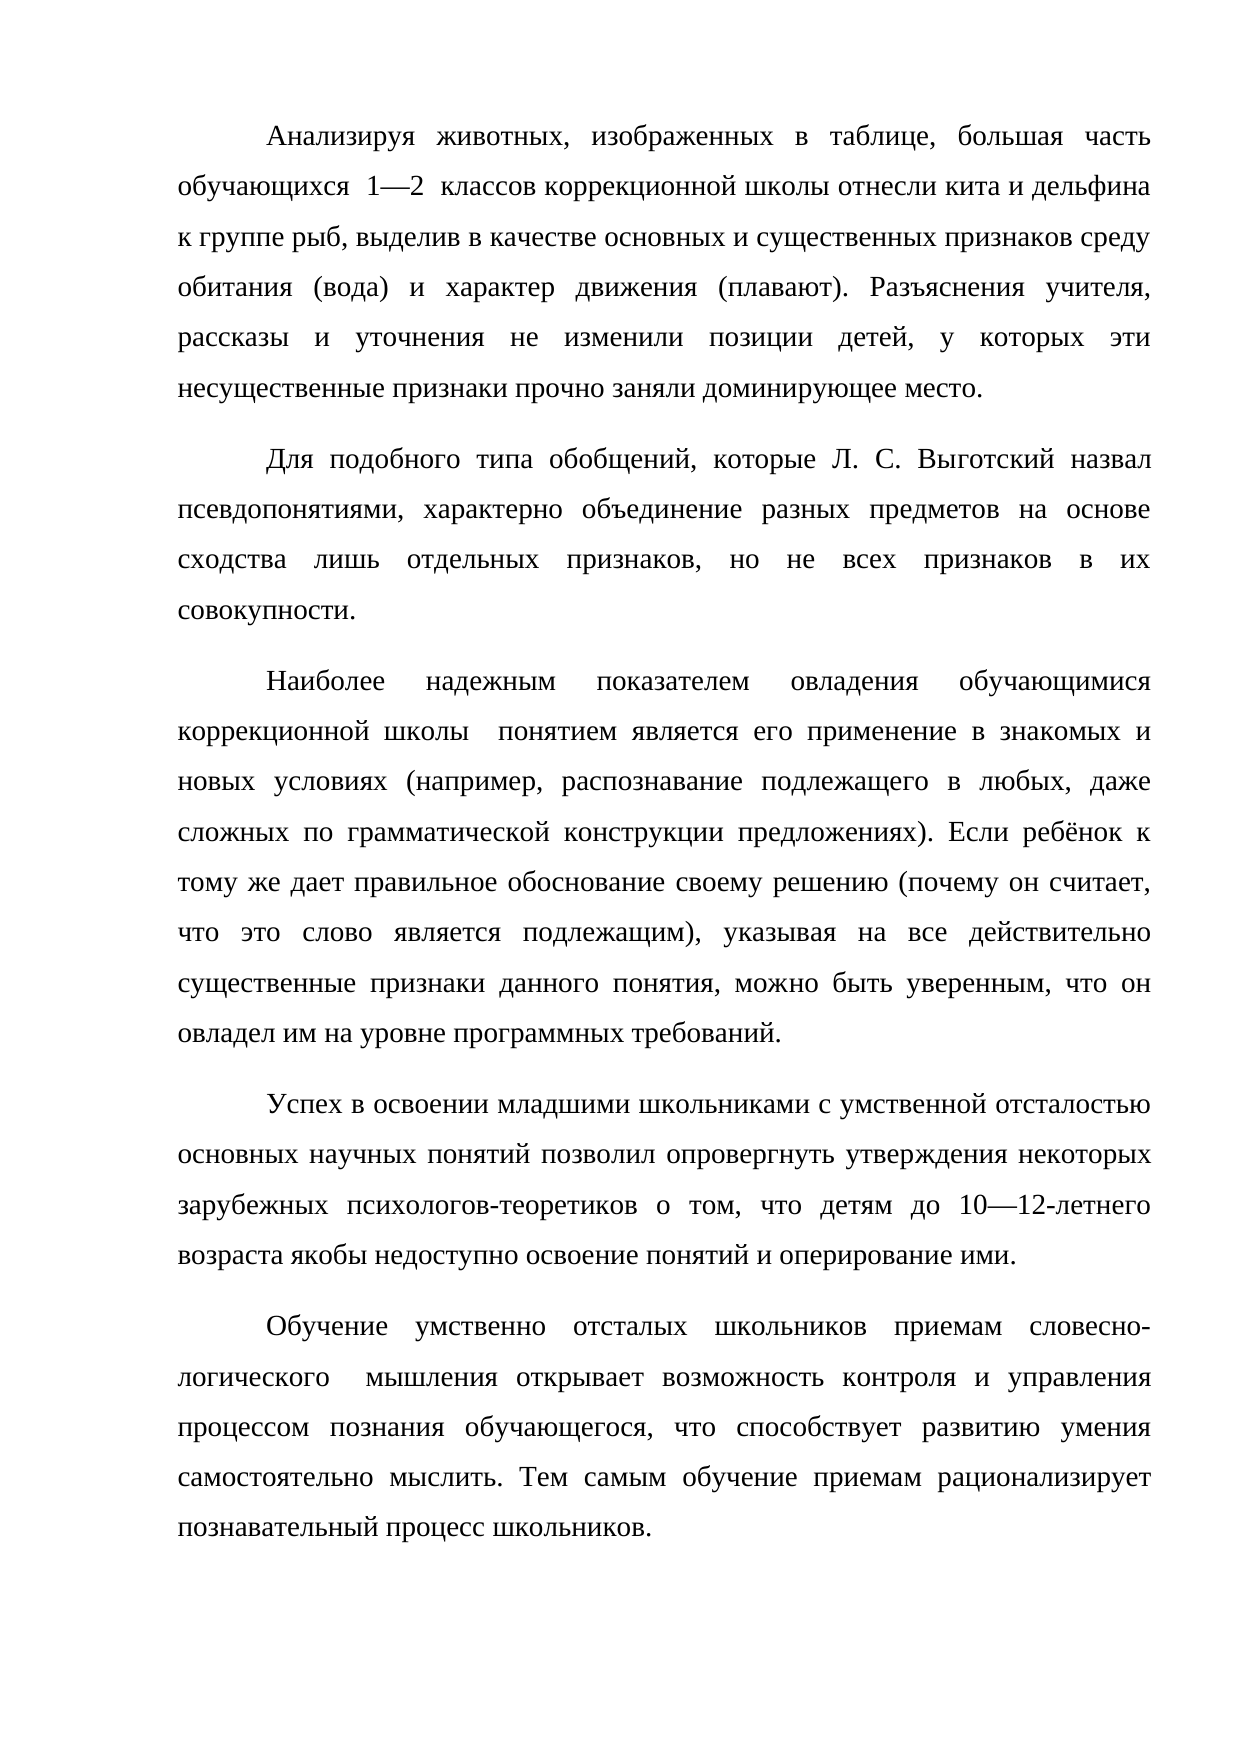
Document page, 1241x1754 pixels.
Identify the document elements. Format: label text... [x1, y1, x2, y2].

text Для подобного типа обобщений, которые Л. С. Выготский назвал псевдопонятиями, характерно объединение разных предметов на основе сходства лишь отдельных признаков, но не всех признаков в их совокупности. [177, 441, 1152, 625]
text Успех в освоении младшими школьниками с умственной отсталостью основных научных понятий позволил опровергнуть утверждения некоторых зарубежных психологов-теоретиков о том, что детям до 10—12-летнего возраста якобы недоступно освоение понятий и оперирование ими. [177, 1086, 1152, 1271]
text Наиболее надежным показателем овладения обучающимися коррекционной школы понятием является его применение в знакомых и новых условиях (например, распознавание подлежащего в любых, даже сложных по грамматической конструкции предложениях). Если ребёнок к тому же дает правильное обоснование своему решению (почему он считает, что это слово является подлежащим), указывая на все действительно существенные признаки данного понятия, можно быть уверенным, что он овладел им на уровне программных требований. [177, 663, 1152, 1049]
text Анализируя животных, изображенных в таблице, большая часть обучающихся 1—2 классов коррекционной школы отнесли кита и дельфина к группе рыб, выделив в качестве основных и существенных признаков среду обитания (вода) и характер движения (плавают). Разъяснения учителя, рассказы и уточнения не изменили позиции детей, у которых эти несущественные признаки прочно заняли доминирующее место. [177, 118, 1152, 403]
text Обучение умственно отсталых школьников приемам словесно-логического мышления открывает возможность контроля и управления процессом познания обучающегося, что способствует развитию умения самостоятельно мыслить. Тем самым обучение приемам рационализирует познавательный процесс школьников. [177, 1308, 1152, 1543]
